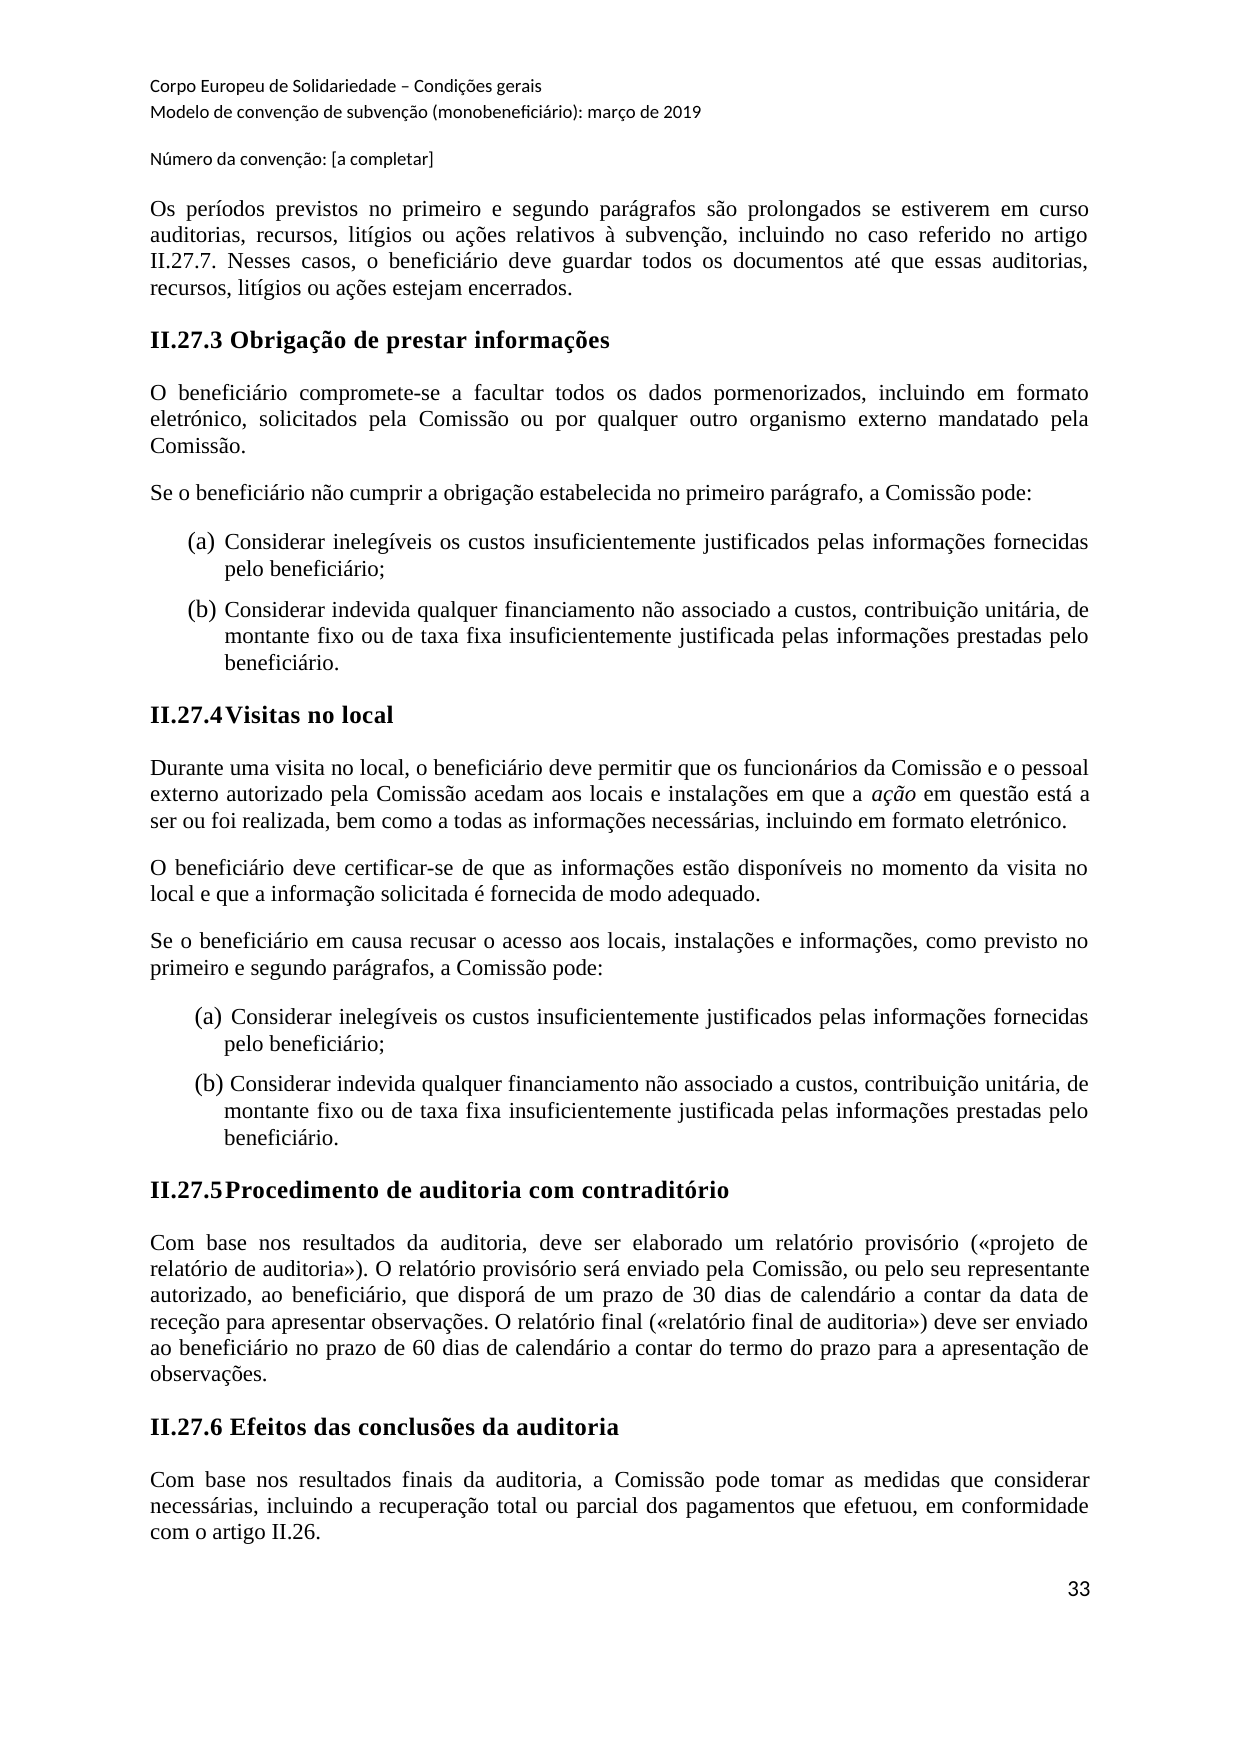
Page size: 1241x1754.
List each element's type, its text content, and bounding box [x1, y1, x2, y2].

list Considerar inelegíveis os custos insuficientemente justificados pelas informações fornecidas pelo beneficiário; [187, 526, 1090, 581]
subtitle II.27.4 Visitas no local [150, 700, 1090, 729]
subtitle II.27.5 Procedimento de auditoria com contraditório [150, 1175, 1090, 1204]
list Considerar indevida qualquer financiamento não associado a custos, contribuição unitária, de montante fixo ou de taxa fixa insuficientemente justificada pelas informações prestadas pelo beneficiário. [187, 594, 1090, 675]
text Com base nos resultados finais da auditoria, a Comissão pode tomar as medidas que considerar necessárias, incluindo a recuperação total ou parcial dos pagamentos que efetuou, em conformidade com o artigo II.26. [150, 1466, 1090, 1545]
list Considerar inelegíveis os custos insuficientemente justificados pelas informações fornecidas pelo beneficiário; [194, 1001, 1090, 1056]
list Considerar indevida qualquer financiamento não associado a custos, contribuição unitária, de montante fixo ou de taxa fixa insuficientemente justificada pelas informações prestadas pelo beneficiário. [194, 1068, 1090, 1150]
subtitle II.27.3 Obrigação de prestar informações [150, 325, 1090, 354]
text Se o beneficiário não cumprir a obrigação estabelecida no primeiro parágrafo, a Comissão pode: [150, 479, 1090, 505]
text Com base nos resultados da auditoria, deve ser elaborado um relatório provisório («projeto de relatório de auditoria»). O relatório provisório será enviado pela Comissão, ou pelo seu representante autorizado, ao beneficiário, que disporá de um prazo de 30 dias de calendário a contar da data de receção para apresentar observações. O relatório final («relatório final de auditoria») deve ser enviado ao beneficiário no prazo de 60 dias de calendário a contar do termo do prazo para a apresentação de observações. [150, 1229, 1090, 1387]
text O beneficiário compromete-se a facultar todos os dados pormenorizados, incluindo em formato eletrónico, solicitados pela Comissão ou por qualquer outro organismo externo mandatado pela Comissão. [150, 379, 1090, 458]
text Se o beneficiário em causa recusar o acesso aos locais, instalações e informações, como previsto no primeiro e segundo parágrafos, a Comissão pode: [150, 927, 1090, 980]
text Durante uma visita no local, o beneficiário deve permitir que os funcionários da Comissão e o pessoal externo autorizado pela Comissão acedam aos locais e instalações em que a ação em questão está a ser ou foi realizada, bem como a todas as informações necessárias, incluindo em formato eletrónico. [150, 754, 1090, 833]
text O beneficiário deve certificar-se de que as informações estão disponíveis no momento da visita no local e que a informação solicitada é fornecida de modo adequado. [150, 854, 1090, 907]
subtitle II.27.6 Efeitos das conclusões da auditoria [150, 1412, 1090, 1441]
text Os períodos previstos no primeiro e segundo parágrafos são prolongados se estiverem em curso auditorias, recursos, litígios ou ações relativos à subvenção, incluindo no caso referido no artigo II.27.7. Nesses casos, o beneficiário deve guardar todos os documentos até que essas auditorias, recursos, litígios ou ações estejam encerrados. [150, 195, 1090, 300]
